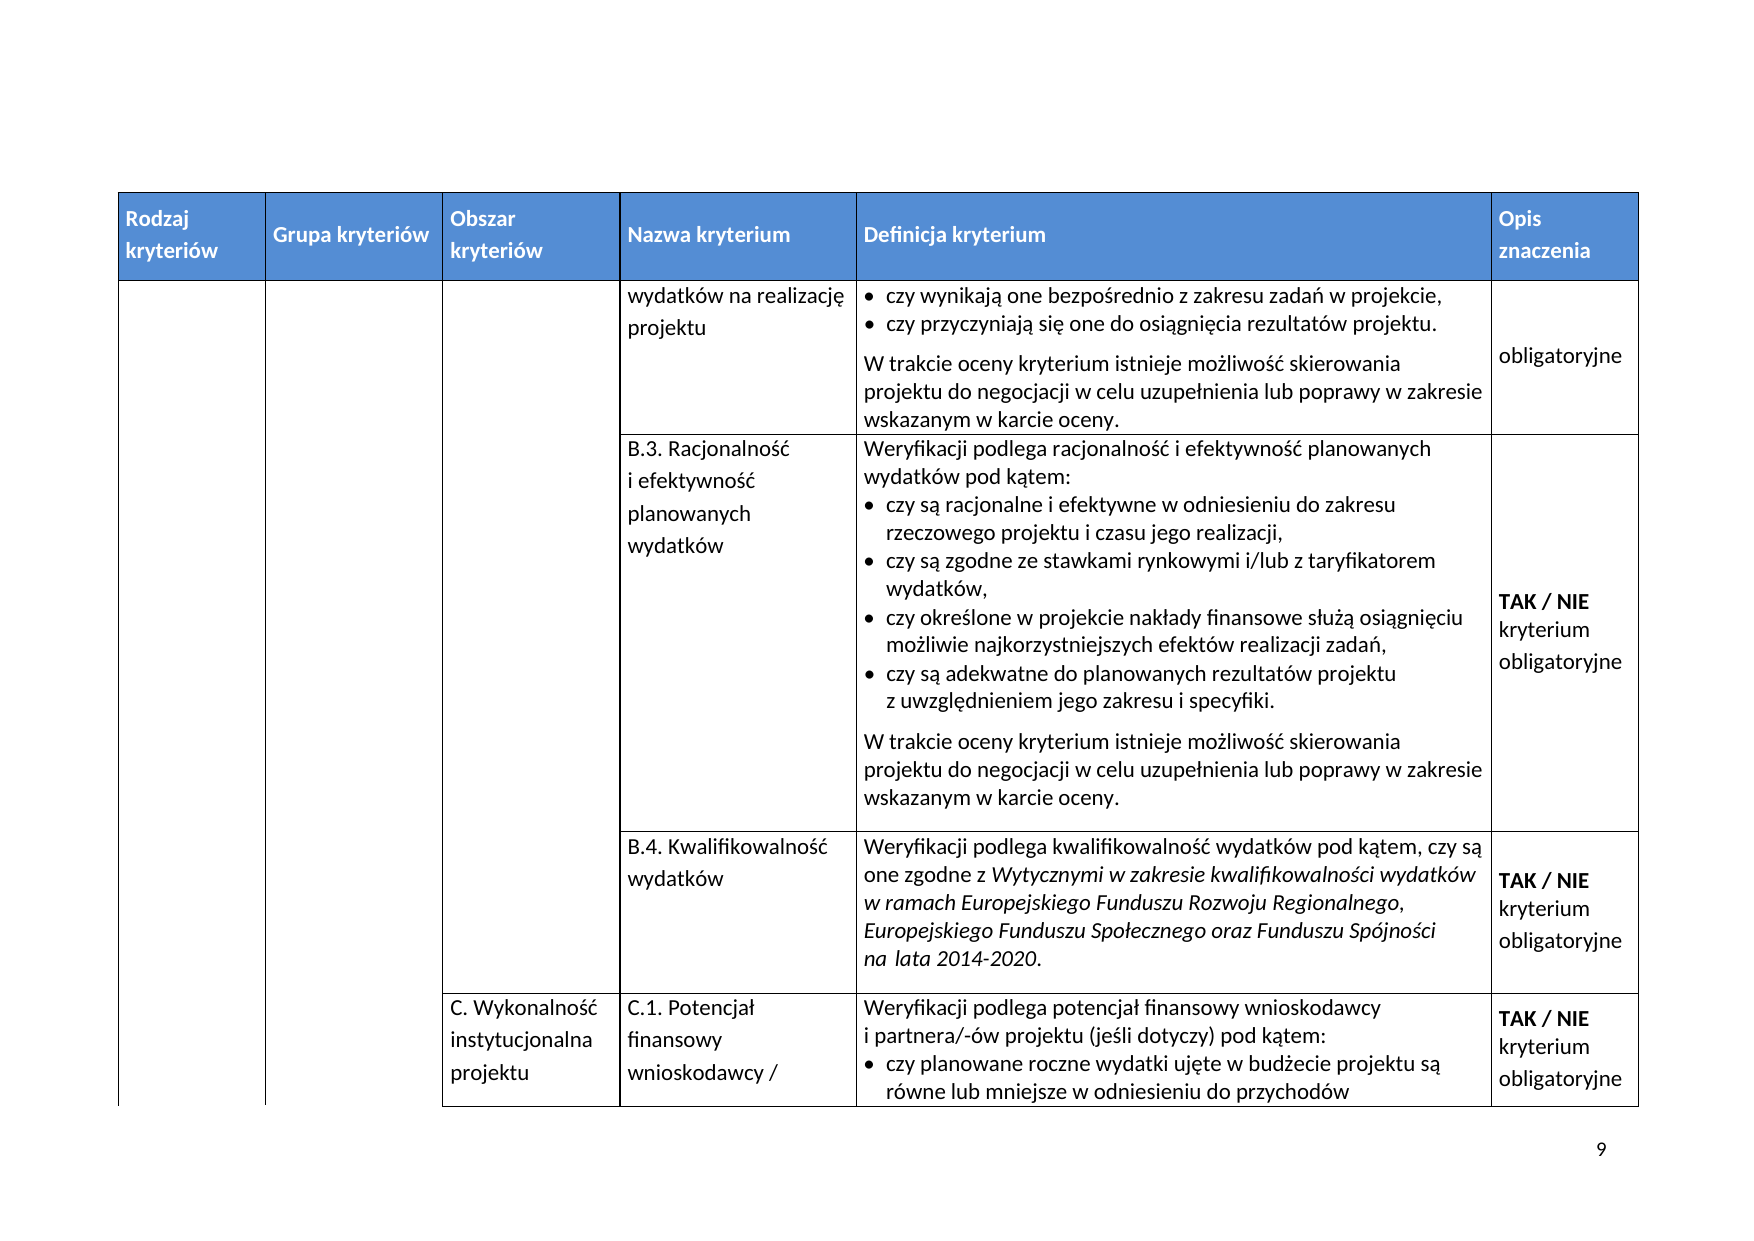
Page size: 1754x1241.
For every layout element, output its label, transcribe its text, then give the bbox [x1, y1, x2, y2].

table_header Opis znaczenia [1492, 193, 1638, 280]
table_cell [621, 281, 856, 433]
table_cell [621, 994, 856, 1106]
table_cell TAK / NIE kryterium obligatoryjne [1492, 994, 1638, 1106]
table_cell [857, 994, 1491, 1106]
table_cell TAK / NIE kryterium obligatoryjne [1492, 832, 1638, 992]
table_header Rodzaj kryteriów [119, 193, 265, 280]
table_header Grupa kryteriów [266, 193, 442, 280]
table_cell B.3. Racjonalność i efektywność planowanych wydatków [621, 435, 856, 831]
table_header Definicja kryterium [857, 193, 1491, 280]
table_header Obszar kryteriów [443, 193, 619, 280]
table_cell B.4. Kwalifikowalność wydatków [621, 832, 856, 992]
table_cell C. Wykonalność instytucjonalna projektu [443, 994, 619, 1106]
table_cell TAK / NIE kryterium obligatoryjne [1492, 281, 1638, 433]
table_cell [857, 281, 1491, 433]
table_cell Weryfikacji podlega racjonalność i efektywność planowanych wydatków pod kątem: czy są racjonalne i efektywne w odniesieniu do zakresu rzeczowego projektu i czasu jego realizacji, czy są zgodne ze stawkami rynkowymi i/lub z taryfikatorem wydatków, czy określone w projekcie nakłady finansowe służą osiągnięciu możliwie najkorzystniejszych efektów realizacji zadań, czy są adekwatne do planowanych rezultatów projektu z uwzględnieniem jego zakresu i specyfiki. W trakcie oceny kryterium istnieje możliwość skierowania projektu do negocjacji w celu uzupełnienia lub poprawy w zakresie wskazanym w karcie oceny. [857, 435, 1491, 831]
table_cell Weryfikacji podlega kwalifikowalność wydatków pod kątem, czy są one zgodne z Wytycznymi w zakresie kwalifikowalności wydatków w ramach Europejskiego Funduszu Rozwoju Regionalnego, Europejskiego Funduszu Społecznego oraz Funduszu Spójności na lata 2014-2020. [857, 832, 1491, 992]
table_cell TAK / NIE kryterium obligatoryjne [1492, 435, 1638, 831]
table_header Nazwa kryterium [621, 193, 856, 280]
